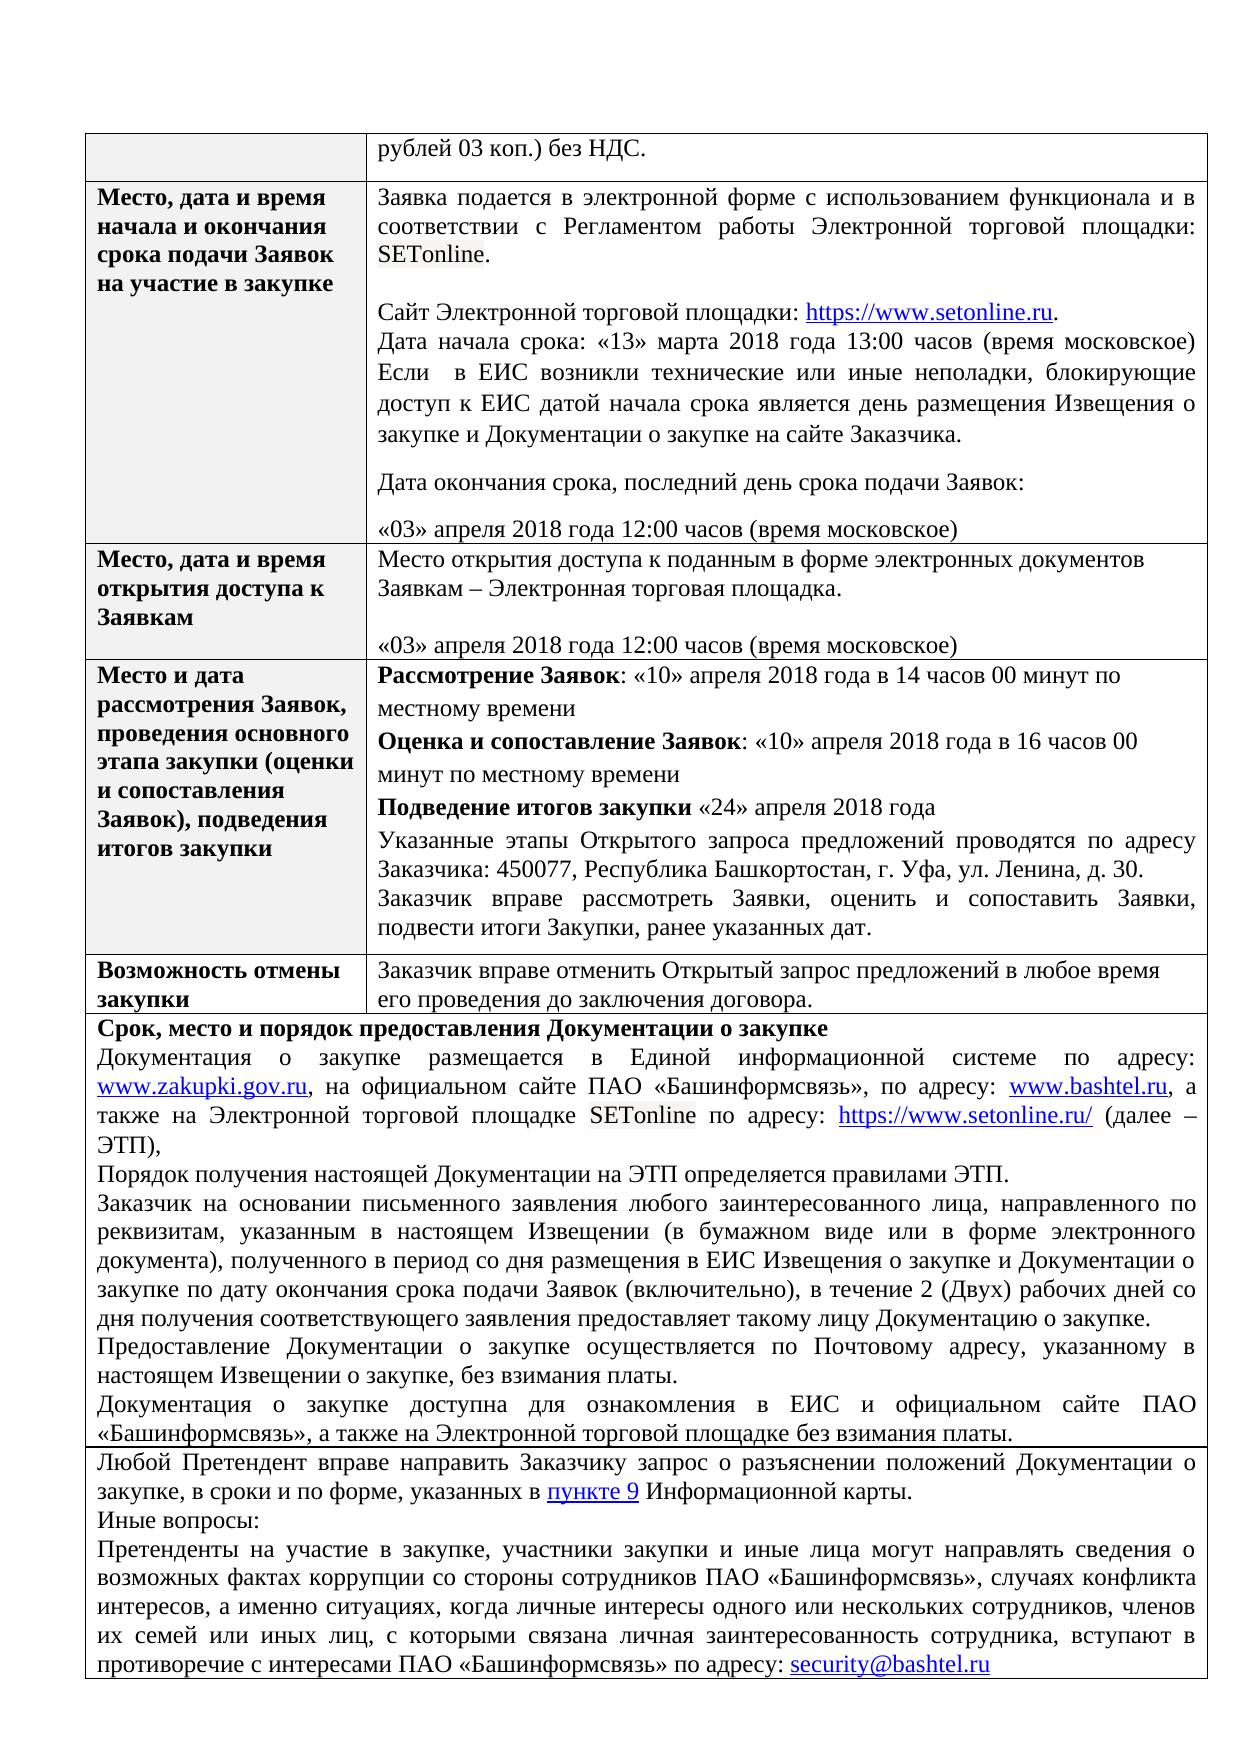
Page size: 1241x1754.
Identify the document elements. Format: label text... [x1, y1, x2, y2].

table_cell Место, дата и время начала и окончания срока подачи Заявок на участие в закупке [86, 182, 366, 543]
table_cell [367, 134, 1207, 181]
table_cell Заявка подается в электронной форме с использованием функционала и в соответствии с Регламентом работы Электронной торговой площадки: SETonline. Сайт Электронной торговой площадки: https://www.setonline.ru. Дата начала срока: «13» марта 2018 года 13:00 часов (время московское) Если в ЕИС возникли технические или иные неполадки, блокирующие доступ к ЕИС датой начала срока является день размещения Извещения о закупке и Документации о закупке на сайте Заказчика. Дата окончания срока, последний день срока подачи Заявок: «03» апреля 2018 года 12:00 часов (время московское) [367, 182, 1207, 543]
table_cell Рассмотрение Заявок: «10» апреля 2018 года в 14 часов 00 минут по местному времени Оценка и сопоставление Заявок: «10» апреля 2018 года в 16 часов 00 минут по местному времени Подведение итогов закупки «24» апреля 2018 года Указанные этапы Открытого запроса предложений проводятся по адресу Заказчика: 450077, Республика Башкортостан, г. Уфа, ул. Ленина, д. 30. Заказчик вправе рассмотреть Заявки, оценить и сопоставить Заявки, подвести итоги Закупки, ранее указанных дат. [367, 660, 1207, 954]
table_cell Место, дата и время открытия доступа к Заявкам [86, 544, 366, 659]
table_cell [86, 134, 366, 181]
table_cell Любой Претендент вправе направить Заказчику запрос о разъяснении положений Документации о закупке, в сроки и по форме, указанных в пункте 9 Информационной карты. Иные вопросы: Претенденты на участие в закупке, участники закупки и иные лица могут направлять сведения о возможных фактах коррупции со стороны сотрудников ПАО «Башинформсвязь», случаях конфликта интересов, а именно ситуациях, когда личные интересы одного или нескольких сотрудников, членов их семей или иных лиц, с которыми связана личная заинтересованность сотрудника, вступают в противоречие с интересами ПАО «Башинформсвязь» по адресу: security@bashtel.ru [86, 1448, 1207, 1677]
table_cell Возможность отмены закупки [86, 955, 366, 1012]
table_cell Место открытия доступа к поданным в форме электронных документов Заявкам – Электронная торговая площадка. «03» апреля 2018 года 12:00 часов (время московское) [367, 544, 1207, 659]
table_cell Место и дата рассмотрения Заявок, проведения основного этапа закупки (оценки и сопоставления Заявок), подведения итогов закупки [86, 660, 366, 954]
table_cell Заказчик вправе отменить Открытый запрос предложений в любое время его проведения до заключения договора. [367, 955, 1207, 1012]
table_cell Срок, место и порядок предоставления Документации о закупке Документация о закупке размещается в Единой информационной системе по адресу: www.zakupki.gov.ru, на официальном сайте ПАО «Башинформсвязь», по адресу: www.bashtel.ru, а также на Электронной торговой площадке SETonline по адресу: https://www.setonline.ru/ (далее – ЭТП), Порядок получения настоящей Документации на ЭТП определяется правилами ЭТП. Заказчик на основании письменного заявления любого заинтересованного лица, направленного по реквизитам, указанным в настоящем Извещении (в бумажном виде или в форме электронного документа), полученного в период со дня размещения в ЕИС Извещения о закупке и Документации о закупке по дату окончания срока подачи Заявок (включительно), в течение 2 (Двух) рабочих дней со дня получения соответствующего заявления предоставляет такому лицу Документацию о закупке. Предоставление Документации о закупке осуществляется по Почтовому адресу, указанному в настоящем Извещении о закупке, без взимания платы. Документация о закупке доступна для ознакомления в ЕИС и официальном сайте ПАО «Башинформсвязь», а также на Электронной торговой площадке без взимания платы. [86, 1014, 1207, 1446]
